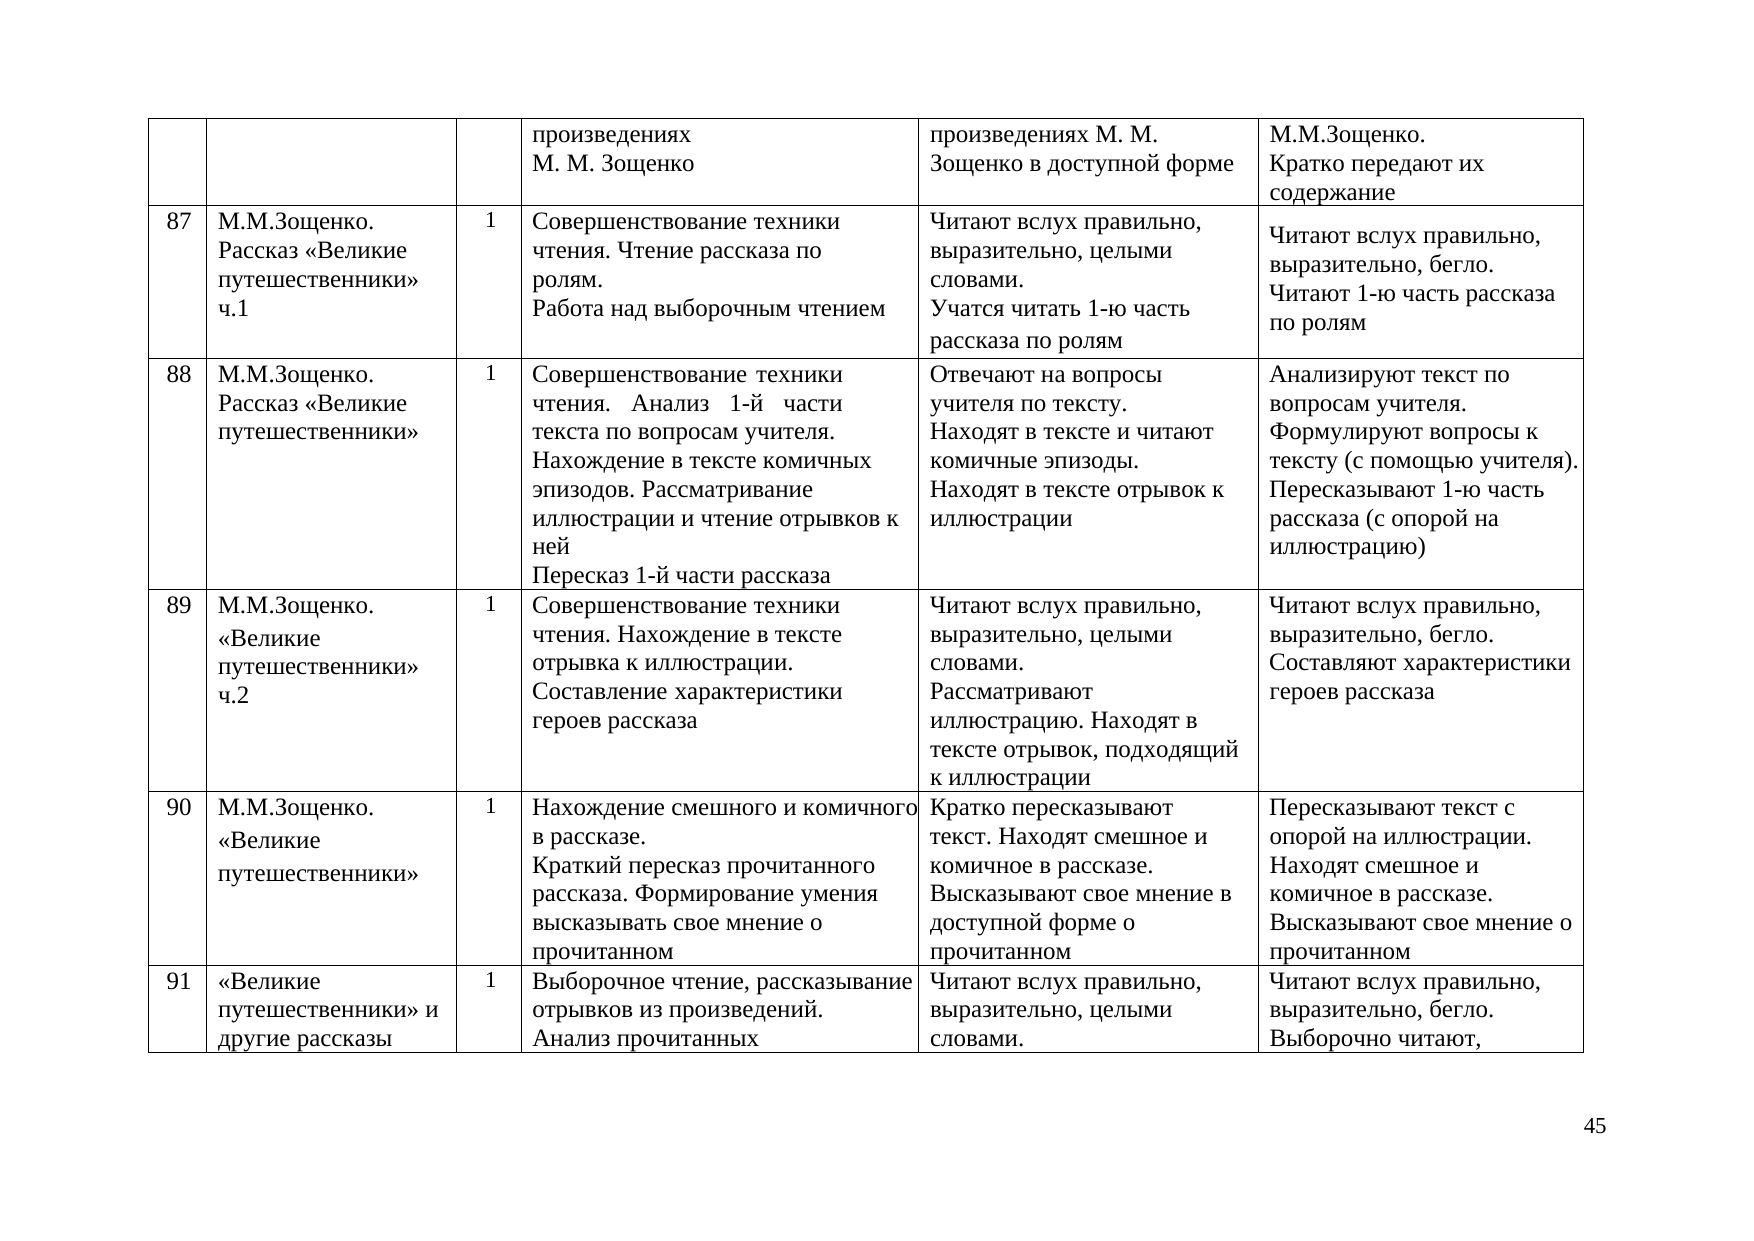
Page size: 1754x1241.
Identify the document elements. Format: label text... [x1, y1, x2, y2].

table_cell 1 [457, 119, 521, 205]
table_cell 87 [149, 206, 206, 358]
table_cell Читают вслух правильно, выразительно, целыми словами. Учатся читать 1-ю часть рассказа по ролям [919, 206, 1258, 358]
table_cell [522, 119, 918, 205]
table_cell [919, 966, 1258, 1052]
table_cell М.М.Зощенко. «Великие путешественники» ч.2 [207, 590, 456, 791]
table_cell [522, 966, 918, 1052]
table_cell М.М.Зощенко. «Великие путешественники» [207, 792, 456, 965]
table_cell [1259, 966, 1583, 1052]
table_cell Читают вслух правильно, выразительно, бегло. Составляют характеристики героев рассказа [1259, 590, 1583, 791]
table_cell Читают вслух правильно, выразительно, целыми словами. Рассматривают иллюстрацию. Находят в тексте отрывок, подходящий к иллюстрации [919, 590, 1258, 791]
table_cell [1259, 119, 1583, 205]
table_cell Кратко пересказывают текст. Находят смешное и комичное в рассказе. Высказывают свое мнение в доступной форме о прочитанном [919, 792, 1258, 965]
table_cell 90 [149, 792, 206, 965]
table_cell М.М.Зощенко. Рассказ «Великие путешественники» [207, 359, 456, 589]
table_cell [207, 966, 456, 1052]
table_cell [919, 119, 1258, 205]
table_cell 1 [457, 966, 521, 1052]
table_cell Анализируют текст по вопросам учителя. Формулируют вопросы к тексту (с помощью учителя). Пересказывают 1-ю часть рассказа (с опорой на иллюстрацию) [1259, 359, 1583, 589]
table_cell 1 [457, 590, 521, 791]
table_cell Совершенствование техники чтения. Чтение рассказа по ролям. Работа над выборочным чтением [522, 206, 918, 358]
table_cell 89 [149, 590, 206, 791]
table_cell 91 [149, 966, 206, 1052]
table_cell 1 [457, 206, 521, 358]
table_cell Читают вслух правильно, выразительно, бегло. Читают 1-ю часть рассказа по ролям [1259, 206, 1583, 358]
table_cell Нахождение смешного и комичного в рассказе. Краткий пересказ прочитанного рассказа. Формирование умения высказывать свое мнение о прочитанном [522, 792, 918, 965]
table_cell Отвечают на вопросы учителя по тексту. Находят в тексте и читают комичные эпизоды. Находят в тексте отрывок к иллюстрации [919, 359, 1258, 589]
table_cell 1 [457, 359, 521, 589]
table_cell 1 [457, 792, 521, 965]
table_cell Совершенствование техники чтения. Анализ 1-й части текста по вопросам учителя. Нахождение в тексте комичных эпизодов. Рассматривание иллюстрации и чтение отрывков к ней Пересказ 1-й части рассказа [522, 359, 918, 589]
table_cell 86 [149, 119, 206, 205]
table_cell М.М.Зощенко. Рассказ «Великие путешественники» ч.1 [207, 206, 456, 358]
table_cell Пересказывают текст с опорой на иллюстрации. Находят смешное и комичное в рассказе. Высказывают свое мнение о прочитанном [1259, 792, 1583, 965]
table_cell Совершенствование техники чтения. Нахождение в тексте отрывка к иллюстрации. Составление характеристики героев рассказа [522, 590, 918, 791]
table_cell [207, 119, 456, 205]
table_cell 88 [149, 359, 206, 589]
